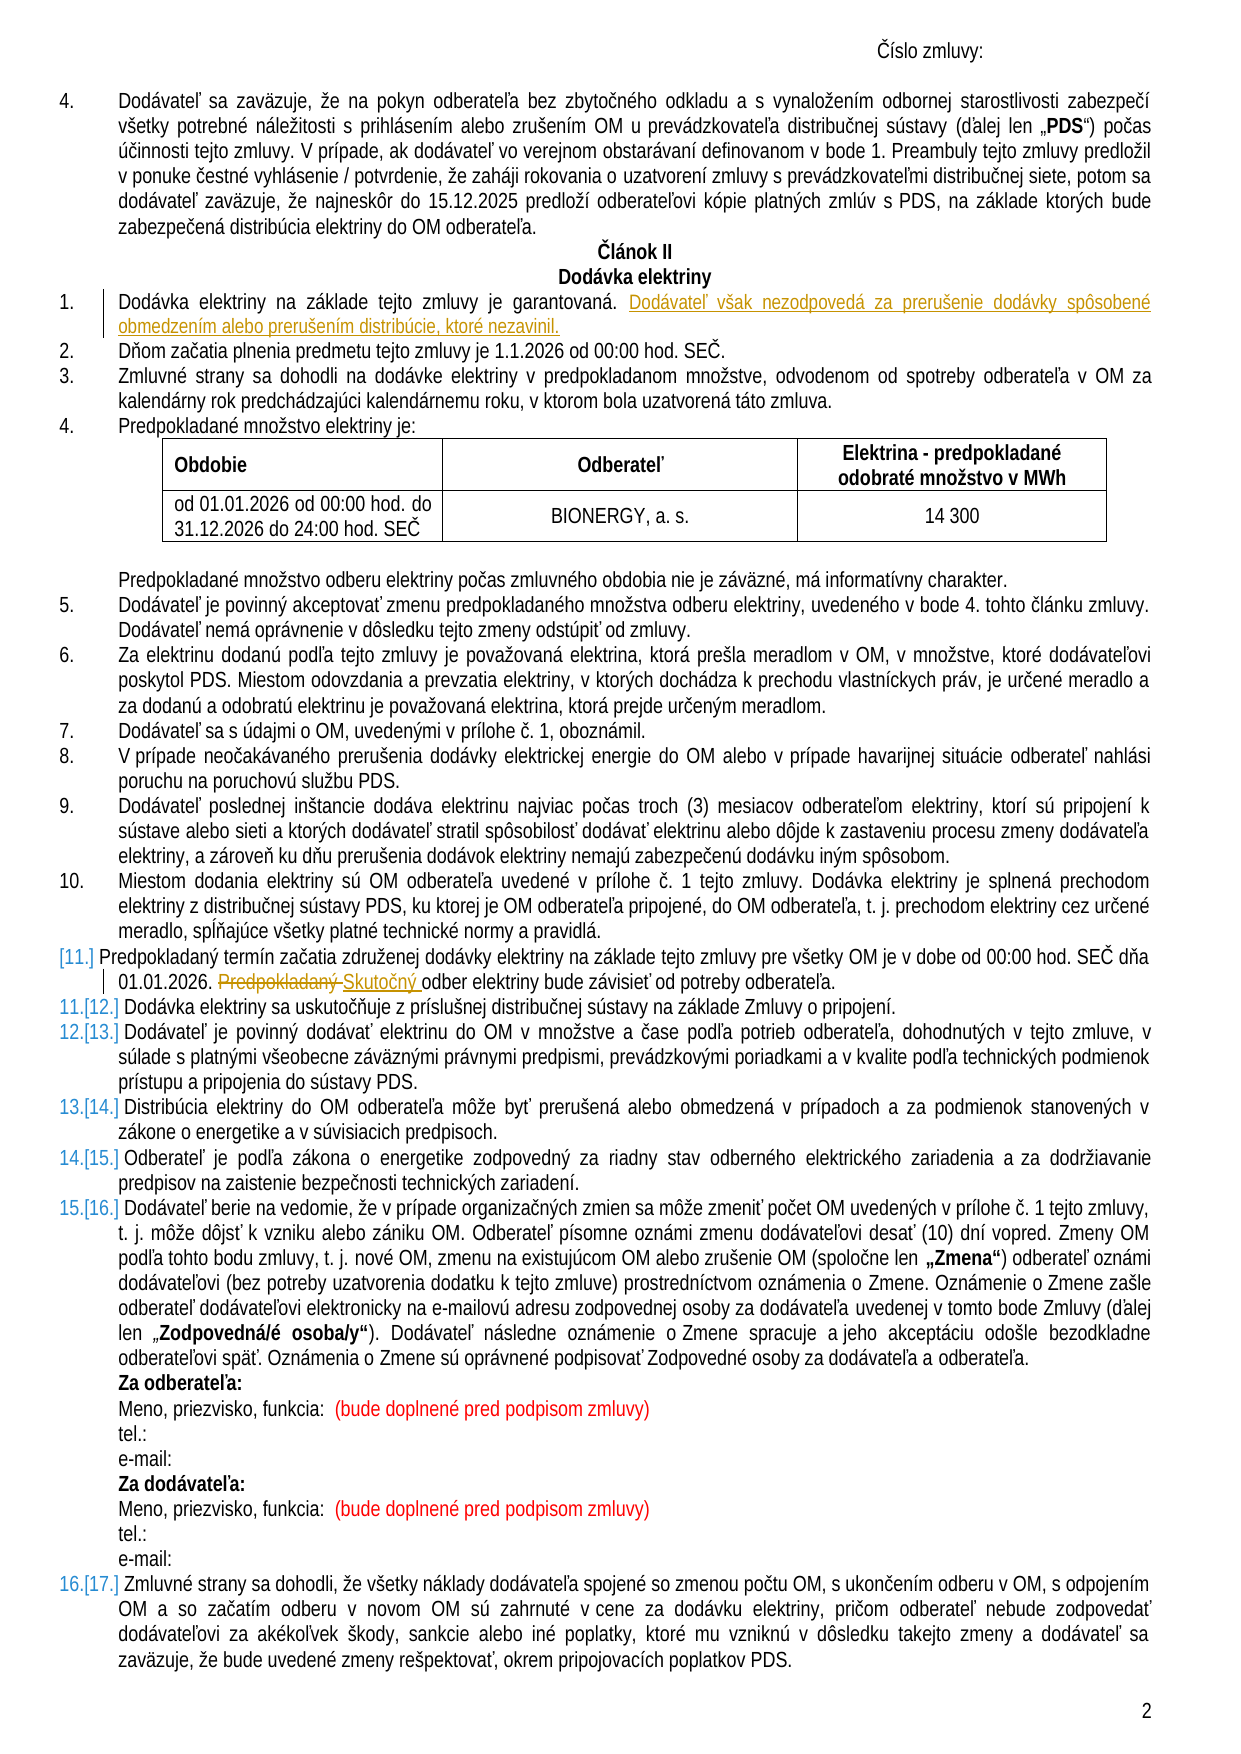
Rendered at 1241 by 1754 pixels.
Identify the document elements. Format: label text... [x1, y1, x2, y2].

list Odberateľ je podľa zákona o energetike zodpovedný za riadny stav odberného elektrického zariadenia a za dodržiavanie predpisov na zaistenie bezpečnosti technických zariadení. [59, 1144, 1151, 1194]
list e-mail: [118, 1546, 1151, 1571]
text Článok II [118, 239, 1151, 264]
table_header Obdobie [163, 439, 442, 489]
list Predpokladané množstvo elektriny je: [59, 413, 1151, 438]
list e-mail: [118, 1446, 1151, 1471]
list Dodávka elektriny na základe tejto zmluvy je garantovaná. [104, 289, 1151, 338]
list Za elektrinu dodanú podľa tejto zmluvy je považovaná elektrina, ktorá prešla meradlom v OM, v množstve, ktoré dodávateľovi poskytol PDS. Miestom odovzdania a prevzatia elektriny, v ktorých dochádza k prechodu vlastníckych práv, je určené meradlo a za dodanú a odobratú elektrinu je považovaná elektrina, ktorá prejde určeným meradlom. [59, 642, 1151, 718]
table_header Elektrina - predpokladané odobraté množstvo v MWh [798, 439, 1106, 489]
list Za odberateľa: [118, 1370, 1151, 1395]
list V prípade neočakávaného prerušenia dodávky elektrickej energie do OM alebo v prípade havarijnej situácie odberateľ nahlási poruchu na poruchovú službu PDS. [59, 743, 1151, 793]
table_header Odberateľ [443, 439, 797, 489]
list Miestom dodania elektriny sú OM odberateľa uvedené v prílohe č. 1 tejto zmluvy. Dodávka elektriny je splnená prechodom elektriny z distribučnej sústavy PDS, ku ktorej je OM odberateľa pripojené, do OM odberateľa, t. j. prechodom elektriny cez určené meradlo, spĺňajúce všetky platné technické normy a pravidlá. [59, 868, 1151, 943]
list Zmluvné strany sa dohodli, že všetky náklady dodávateľa spojené so zmenou počtu OM, s ukončením odberu v OM, s odpojením OM a so začatím odberu v novom OM sú zahrnuté v cene za dodávku elektriny, pričom odberateľ nebude zodpovedať dodávateľovi za akékoľvek škody, sankcie alebo iné poplatky, ktoré mu vzniknú v dôsledku takejto zmeny a dodávateľ sa zaväzuje, že bude uvedené zmeny rešpektovať, okrem pripojovacích poplatkov PDS. [59, 1571, 1151, 1672]
table_cell od 01.01.2026 od 00:00 hod. do 31.12.2026 do 24:00 hod. SEČ [163, 491, 442, 541]
list Meno, priezvisko, funkcia: (bude doplnené pred podpisom zmluvy) [118, 1496, 1151, 1521]
list Distribúcia elektriny do OM odberateľa môže byť prerušená alebo obmedzená v prípadoch a za podmienok stanovených v zákone o energetike a v súvisiacich predpisoch. [59, 1094, 1151, 1144]
list Dodávateľ sa zaväzuje, že na pokyn odberateľa bez zbytočného odkladu a s vynaložením odbornej starostlivosti zabezpečí všetky potrebné náležitosti s prihlásením alebo zrušením OM u prevádzkovateľa distribučnej sústavy (ďalej len „PDS“) počas účinnosti tejto zmluvy. V prípade, ak dodávateľ vo verejnom obstarávaní definovanom v bode 1. Preambuly tejto zmluvy predložil v ponuke čestné vyhlásenie / potvrdenie, že zaháji rokovania o uzatvorení zmluvy s prevádzkovateľmi distribučnej siete, potom sa dodávateľ zaväzuje, že najneskôr do 15.12.2025 predloží odberateľovi kópie platných zmlúv s PDS, na základe ktorých bude zabezpečená distribúcia elektriny do OM odberateľa. [59, 88, 1151, 239]
list Dňom začatia plnenia predmetu tejto zmluvy je 1.1.2026 od 00:00 hod. SEČ. [59, 338, 1151, 363]
list Zmluvné strany sa dohodli na dodávke elektriny v predpokladanom množstve, odvodenom od spotreby odberateľa v OM za kalendárny rok predchádzajúci kalendárnemu roku, v ktorom bola uzatvorená táto zmluva. [59, 363, 1151, 413]
text Dodávka elektriny [118, 264, 1151, 289]
table_cell 14 300 [798, 491, 1106, 541]
list tel.: [118, 1521, 1151, 1546]
list Dodávateľ je povinný dodávať elektrinu do OM v množstve a čase podľa potrieb odberateľa, dohodnutých v tejto zmluve, v súlade s platnými všeobecne záväznými právnymi predpismi, prevádzkovými poriadkami a v kvalite podľa technických podmienok prístupu a pripojenia do sústavy PDS. [59, 1019, 1151, 1094]
list Dodávateľ sa s údajmi o OM, uvedenými v prílohe č. 1, oboznámil. [59, 718, 1151, 743]
list tel.: [118, 1421, 1151, 1446]
table_cell BIONERGY, a. s. [443, 491, 797, 541]
list Dodávka elektriny sa uskutočňuje z príslušnej distribučnej sústavy na základe Zmluvy o pripojení. [59, 994, 1151, 1019]
list Dodávateľ berie na vedomie, že v prípade organizačných zmien sa môže zmeniť počet OM uvedených v prílohe č. 1 tejto zmluvy, t. j. môže dôjsť k vzniku alebo zániku OM. Odberateľ písomne oznámi zmenu dodávateľovi desať (10) dní vopred. Zmeny OM podľa tohto bodu zmluvy, t. j. nové OM, zmenu na existujúcom OM alebo zrušenie OM (spoločne len „Zmena“) odberateľ oznámi dodávateľovi (bez potreby uzatvorenia dodatku k tejto zmluve) prostredníctvom oznámenia o Zmene. Oznámenie o Zmene zašle odberateľ dodávateľovi elektronicky na e-mailovú adresu zodpovednej osoby za dodávateľa uvedenej v tomto bode Zmluvy (ďalej len „Zodpovedná/é osoba/y“). Dodávateľ následne oznámenie o Zmene spracuje a jeho akceptáciu odošle bezodkladne odberateľovi späť. Oznámenia o Zmene sú oprávnené podpisovať Zodpovedné osoby za dodávateľa a odberateľa. [59, 1194, 1151, 1370]
list Meno, priezvisko, funkcia: (bude doplnené pred podpisom zmluvy) [118, 1395, 1151, 1421]
list Predpokladaný termín začatia združenej dodávky elektriny na základe tejto zmluvy pre všetky OM je v dobe od 00:00 hod. SEČ dňa 01.01.2026. odber elektriny bude závisieť od potreby odberateľa. [59, 943, 1151, 994]
list Dodávateľ je povinný akceptovať zmenu predpokladaného množstva odberu elektriny, uvedeného v bode 4. tohto článku zmluvy. Dodávateľ nemá oprávnenie v dôsledku tejto zmeny odstúpiť od zmluvy. [59, 592, 1151, 642]
list Za dodávateľa: [118, 1471, 1151, 1496]
list Predpokladané množstvo odberu elektriny počas zmluvného obdobia nie je záväzné, má informatívny charakter. [118, 567, 1151, 592]
list Dodávateľ poslednej inštancie dodáva elektrinu najviac počas troch (3) mesiacov odberateľom elektriny, ktorí sú pripojení k sústave alebo sieti a ktorých dodávateľ stratil spôsobilosť dodávať elektrinu alebo dôjde k zastaveniu procesu zmeny dodávateľa elektriny, a zároveň ku dňu prerušenia dodávok elektriny nemajú zabezpečenú dodávku iným spôsobom. [59, 793, 1151, 868]
